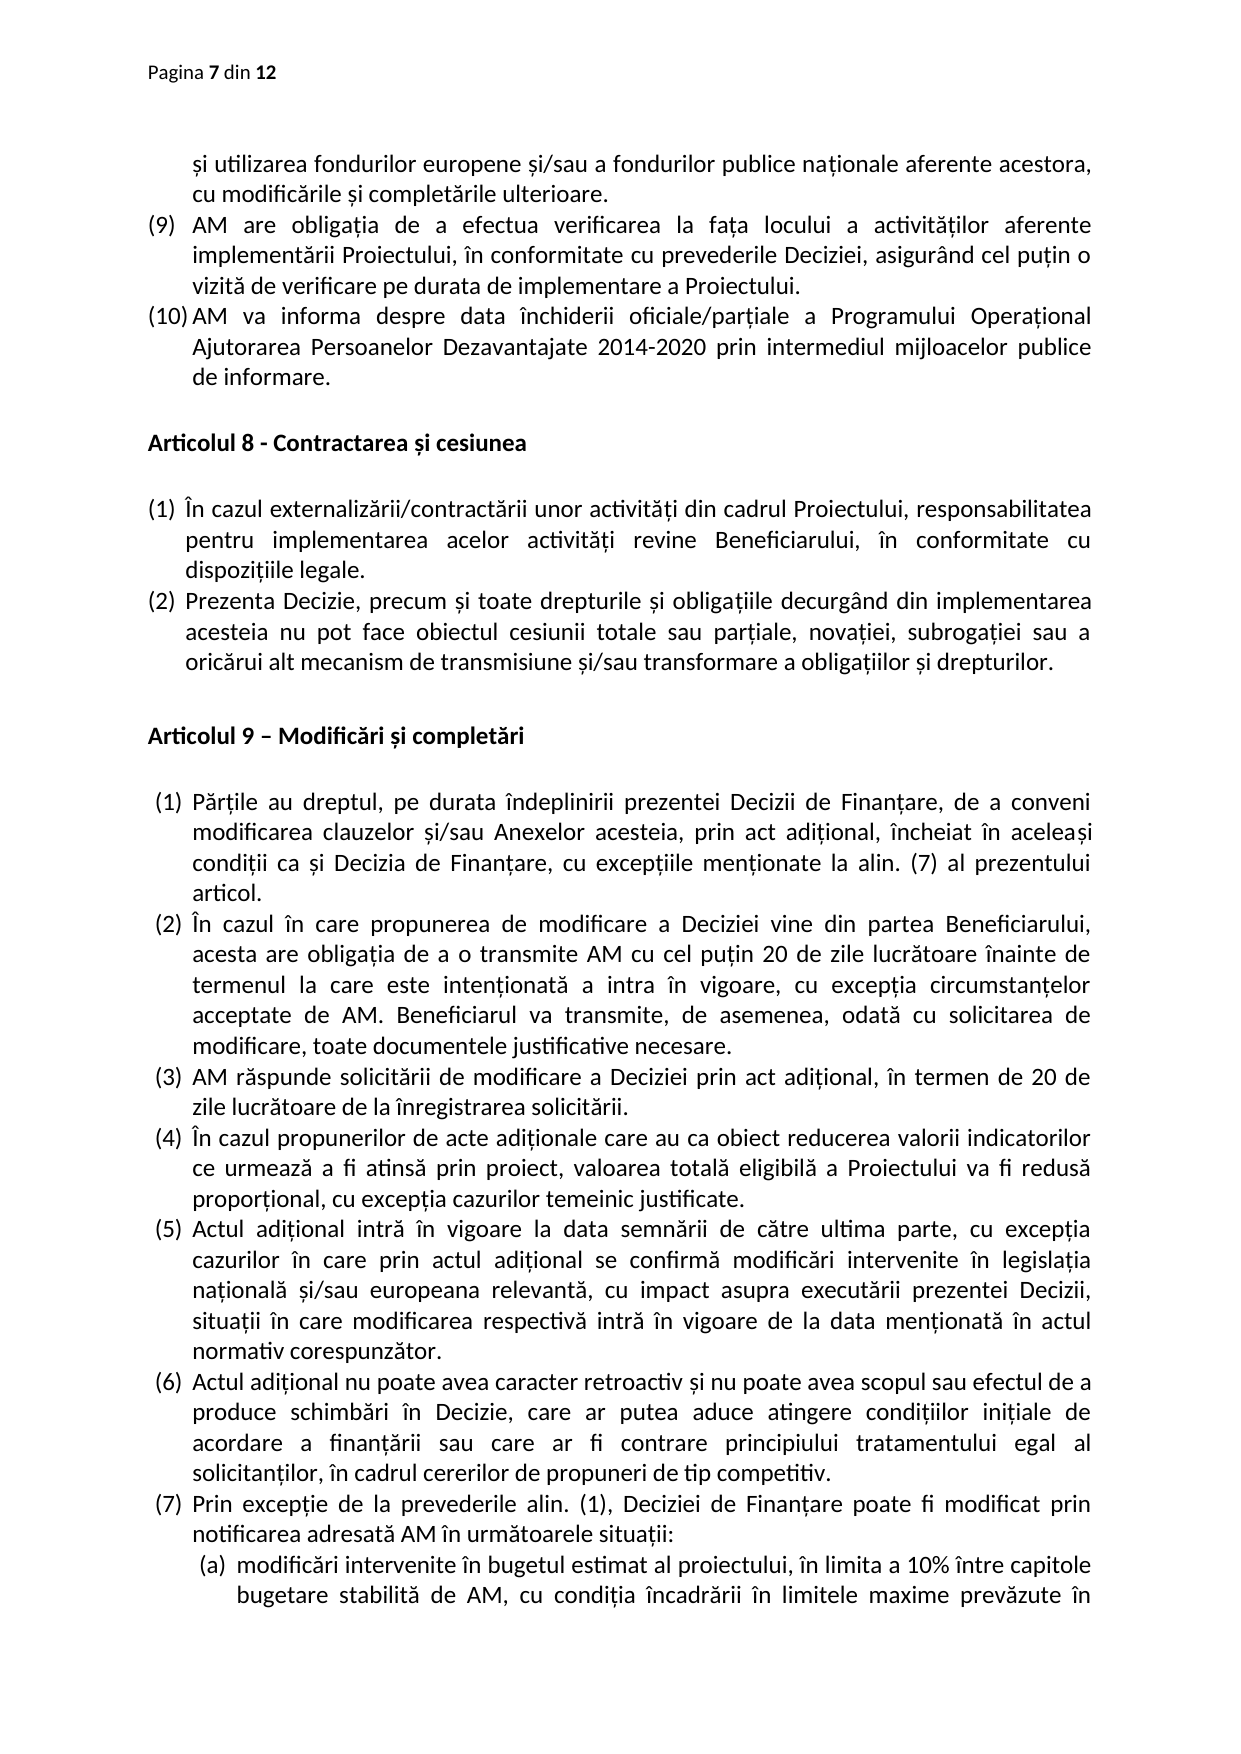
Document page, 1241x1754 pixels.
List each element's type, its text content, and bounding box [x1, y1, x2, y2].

subtitle Articolul 8 - Contractarea și cesiunea [148, 427, 1092, 458]
list Prin excepție de la prevederile alin. (1), Deciziei de Finanțare poate fi modificat prin notificarea adresată AM în următoarele situații: [154, 1488, 1092, 1549]
list În cazul în care propunerea de modificare a Deciziei vine din partea Beneficiarului, acesta are obligaţia de a o transmite AM cu cel puțin 20 de zile lucrătoare înainte de termenul la care este intenționată a intra în vigoare, cu excepția circumstanțelor acceptate de AM. Beneficiarul va transmite, de asemenea, odată cu solicitarea de modificare, toate documentele justificative necesare. [154, 908, 1092, 1061]
list AM va informa despre data închiderii oficiale/parțiale a Programului Operațional Ajutorarea Persoanelor Dezavantajate 2014-2020 prin intermediul mijloacelor publice de informare. [148, 300, 1092, 392]
list În cazul propunerilor de acte adiționale care au ca obiect reducerea valorii indicatorilor ce urmează a fi atinsă prin proiect, valoarea totală eligibilă a Proiectului va fi redusă proporțional, cu excepția cazurilor temeinic justificate. [154, 1122, 1092, 1213]
list AM are obligaţia de a efectua verificarea la fața locului a activităților aferente implementării Proiectului, în conformitate cu prevederile Deciziei, asigurând cel puțin o vizită de verificare pe durata de implementare a Proiectului. [148, 209, 1092, 300]
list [148, 148, 1092, 209]
list În cazul externalizării/contractării unor activităţi din cadrul Proiectului, responsabilitatea pentru implementarea acelor activități revine Beneficiarului, în conformitate cu dispozițiile legale. [148, 494, 1092, 585]
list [199, 1549, 1092, 1610]
list Părţile au dreptul, pe durata îndeplinirii prezentei Decizii de Finanțare, de a conveni modificarea clauzelor şi/sau Anexelor acesteia, prin act adițional, încheiat în aceleași condiții ca şi Decizia de Finanțare, cu excepțiile menționate la alin. (7) al prezentului articol. [154, 786, 1092, 908]
list Prezenta Decizie, precum şi toate drepturile şi obligaţiile decurgând din implementarea acesteia nu pot face obiectul cesiunii totale sau parțiale, novației, subrogației sau a oricărui alt mecanism de transmisiune şi/sau transformare a obligațiilor şi drepturilor. [148, 585, 1092, 677]
list Actul adițional intră în vigoare la data semnării de către ultima parte, cu excepția cazurilor în care prin actul adițional se confirmă modificări intervenite în legislația naţională şi/sau europeana relevantă, cu impact asupra executării prezentei Decizii, situații în care modificarea respectivă intră în vigoare de la data menționată în actul normativ corespunzător. [154, 1213, 1092, 1366]
subtitle Articolul 9 – Modificări și completări [148, 720, 1092, 750]
list AM răspunde solicitării de modificare a Deciziei prin act adițional, în termen de 20 de zile lucrătoare de la înregistrarea solicitării. [154, 1061, 1092, 1122]
list Actul adițional nu poate avea caracter retroactiv și nu poate avea scopul sau efectul de a produce schimbări în Decizie, care ar putea aduce atingere condițiilor inițiale de acordare a finanțării sau care ar fi contrare principiului tratamentului egal al solicitanților, în cadrul cererilor de propuneri de tip competitiv. [154, 1366, 1092, 1488]
